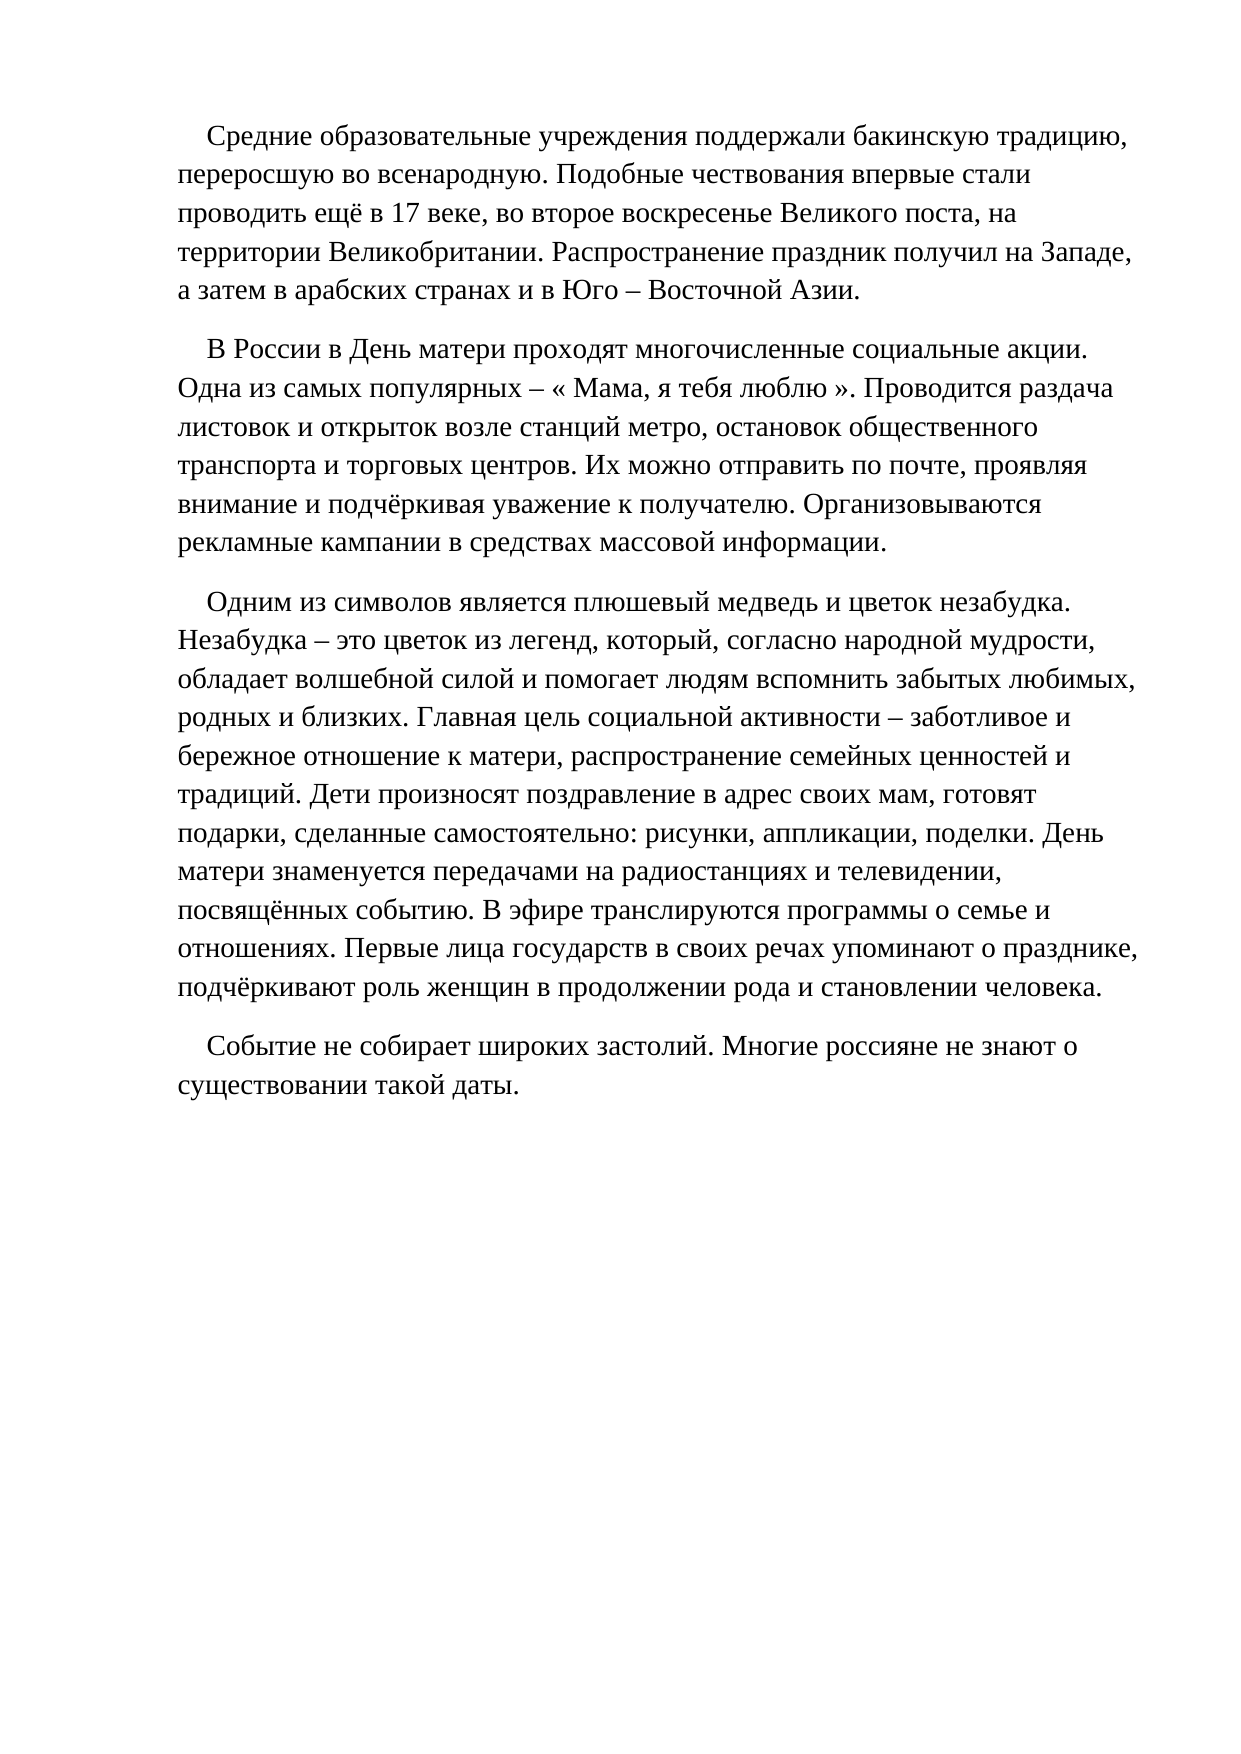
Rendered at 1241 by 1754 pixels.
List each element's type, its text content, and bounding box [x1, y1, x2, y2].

text В России в День матери проходят многочисленные социальные акции. Одна из самых популярных – « Мама, я тебя люблю ». Проводится раздача листовок и открыток возле станций метро, остановок общественного транспорта и торговых центров. Их можно отправить по почте, проявляя внимание и подчёркивая уважение к получателю. Организовываются рекламные кампании в средствах массовой информации. [177, 332, 1152, 558]
text Событие не собирает широких застолий. Многие россияне не знают о существовании такой даты. [177, 1028, 1152, 1101]
text Средние образовательные учреждения поддержали бакинскую традицию, переросшую во всенародную. Подобные чествования впервые стали проводить ещё в 17 веке, во второе воскресенье Великого поста, на территории Великобритании. Распространение праздник получил на Западе, а затем в арабских странах и в Юго – Восточной Азии. [177, 118, 1152, 306]
text Одним из символов является плюшевый медведь и цветок незабудка. Незабудка – это цветок из легенд, который, согласно народной мудрости, обладает волшебной силой и помогает людям вспомнить забытых любимых, родных и близких. Главная цель социальной активности – заботливое и бережное отношение к матери, распространение семейных ценностей и традиций. Дети произносят поздравление в адрес своих мам, готовят подарки, сделанные самостоятельно: рисунки, аппликации, поделки. День матери знаменуется передачами на радиостанциях и телевидении, посвящённых событию. В эфире транслируются программы о семье и отношениях. Первые лица государств в своих речах упоминают о празднике, подчёркивают роль женщин в продолжении рода и становлении человека. [177, 584, 1152, 1003]
